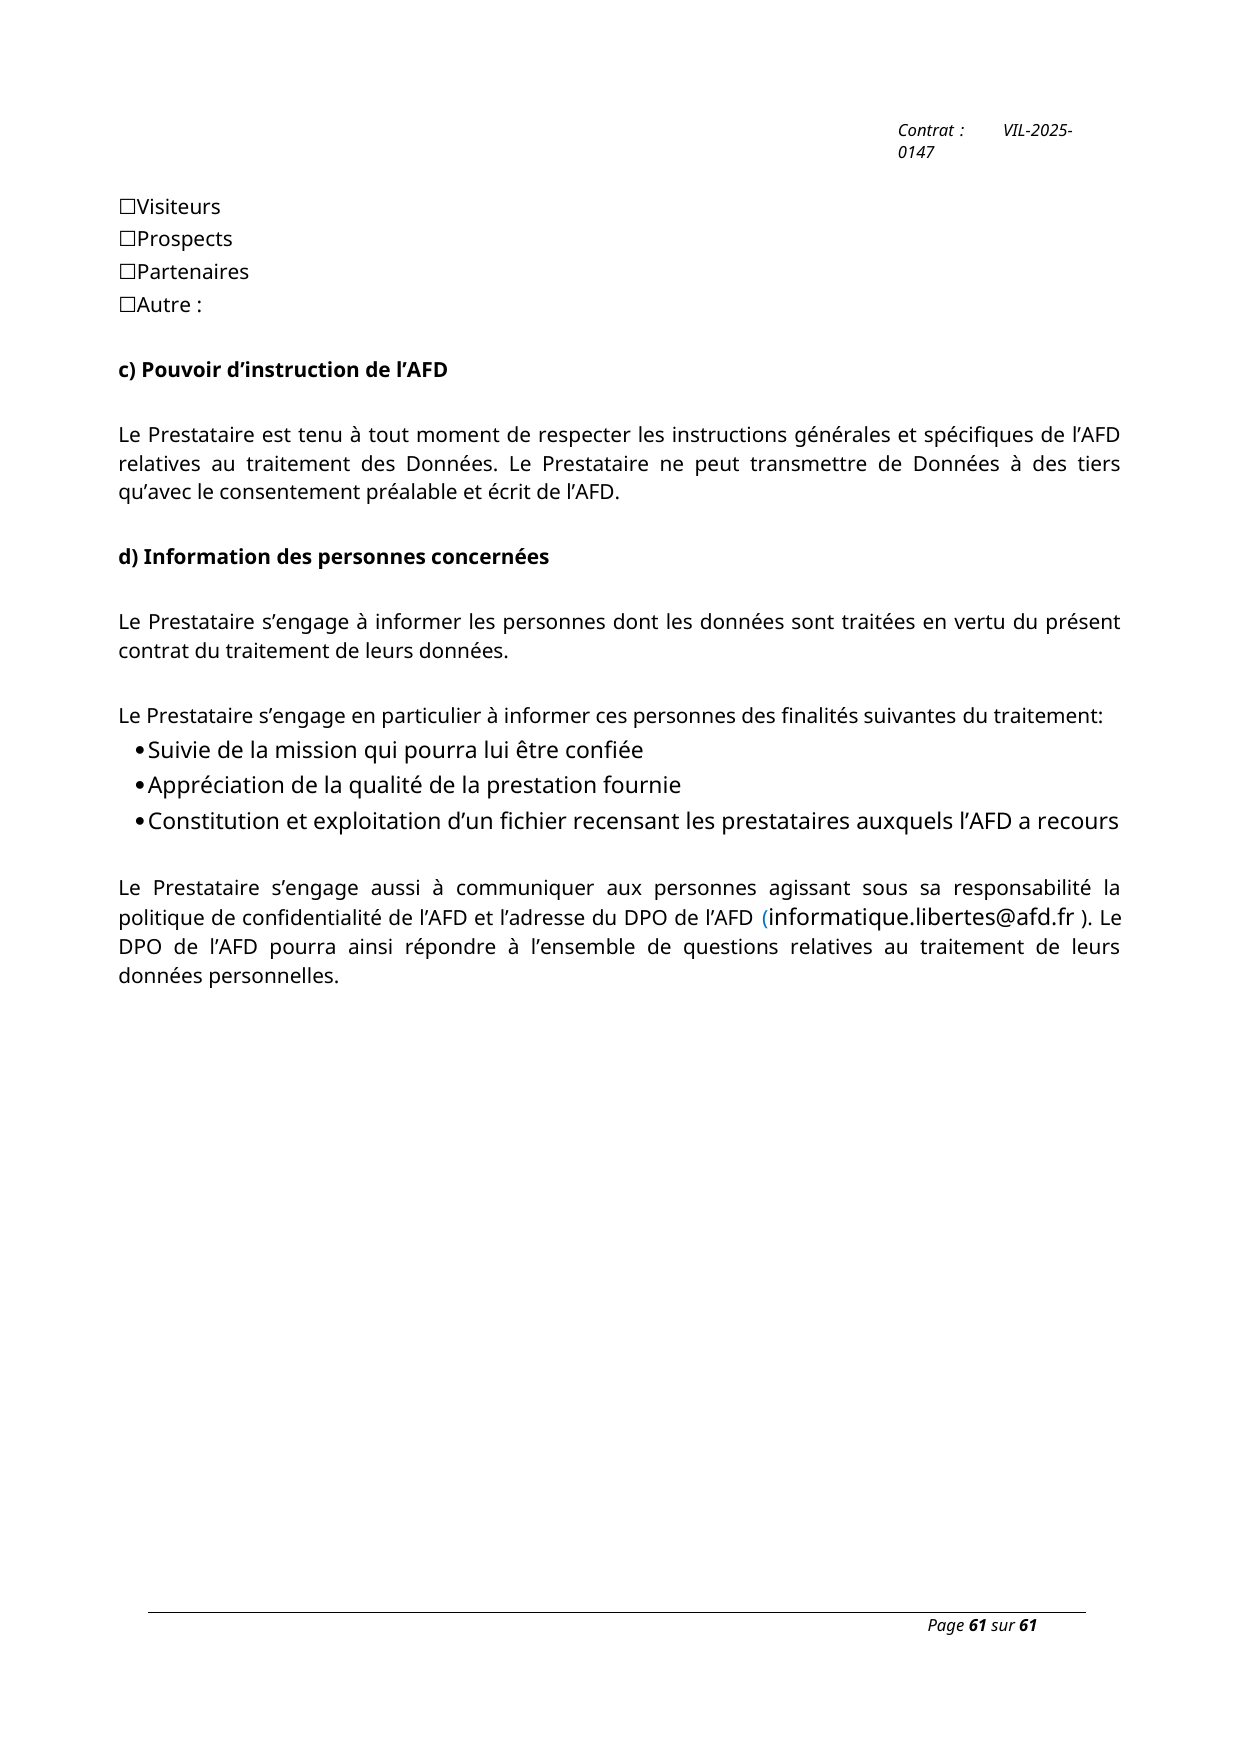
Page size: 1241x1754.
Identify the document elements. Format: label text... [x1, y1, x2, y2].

text Le Prestataire s’engage en particulier à informer ces personnes des finalités suivantes du traitement: [118, 701, 1122, 729]
text ☐Prospects [118, 224, 1122, 253]
text Le Prestataire s’engage aussi à communiquer aux personnes agissant sous sa responsabilité la politique de confidentialité de l’AFD et l’adresse du DPO de l’AFD (informatique.libertes@afd.fr ). Le DPO de l’AFD pourra ainsi répondre à l’ensemble de questions relatives au traitement de leurs données personnelles. [118, 873, 1122, 989]
text d) Information des personnes concernées [118, 542, 1122, 571]
text Le Prestataire s’engage à informer les personnes dont les données sont traitées en vertu du présent contrat du traitement de leurs données. [118, 607, 1122, 664]
list Appréciation de la qualité de la prestation fournie [136, 769, 1122, 800]
list Constitution et exploitation d’un fichier recensant les prestataires auxquels l’AFD a recours [136, 804, 1122, 836]
text ☐Autre : [118, 290, 1122, 318]
text Le Prestataire est tenu à tout moment de respecter les instructions générales et spécifiques de l’AFD relatives au traitement des Données. Le Prestataire ne peut transmettre de Données à des tiers qu’avec le consentement préalable et écrit de l’AFD. [118, 420, 1122, 506]
list Suivie de la mission qui pourra lui être confiée [136, 734, 1122, 765]
text ☐Partenaires [118, 257, 1122, 286]
text c) Pouvoir d’instruction de l’AFD [118, 355, 1122, 383]
text ☐Visiteurs [118, 192, 1122, 220]
